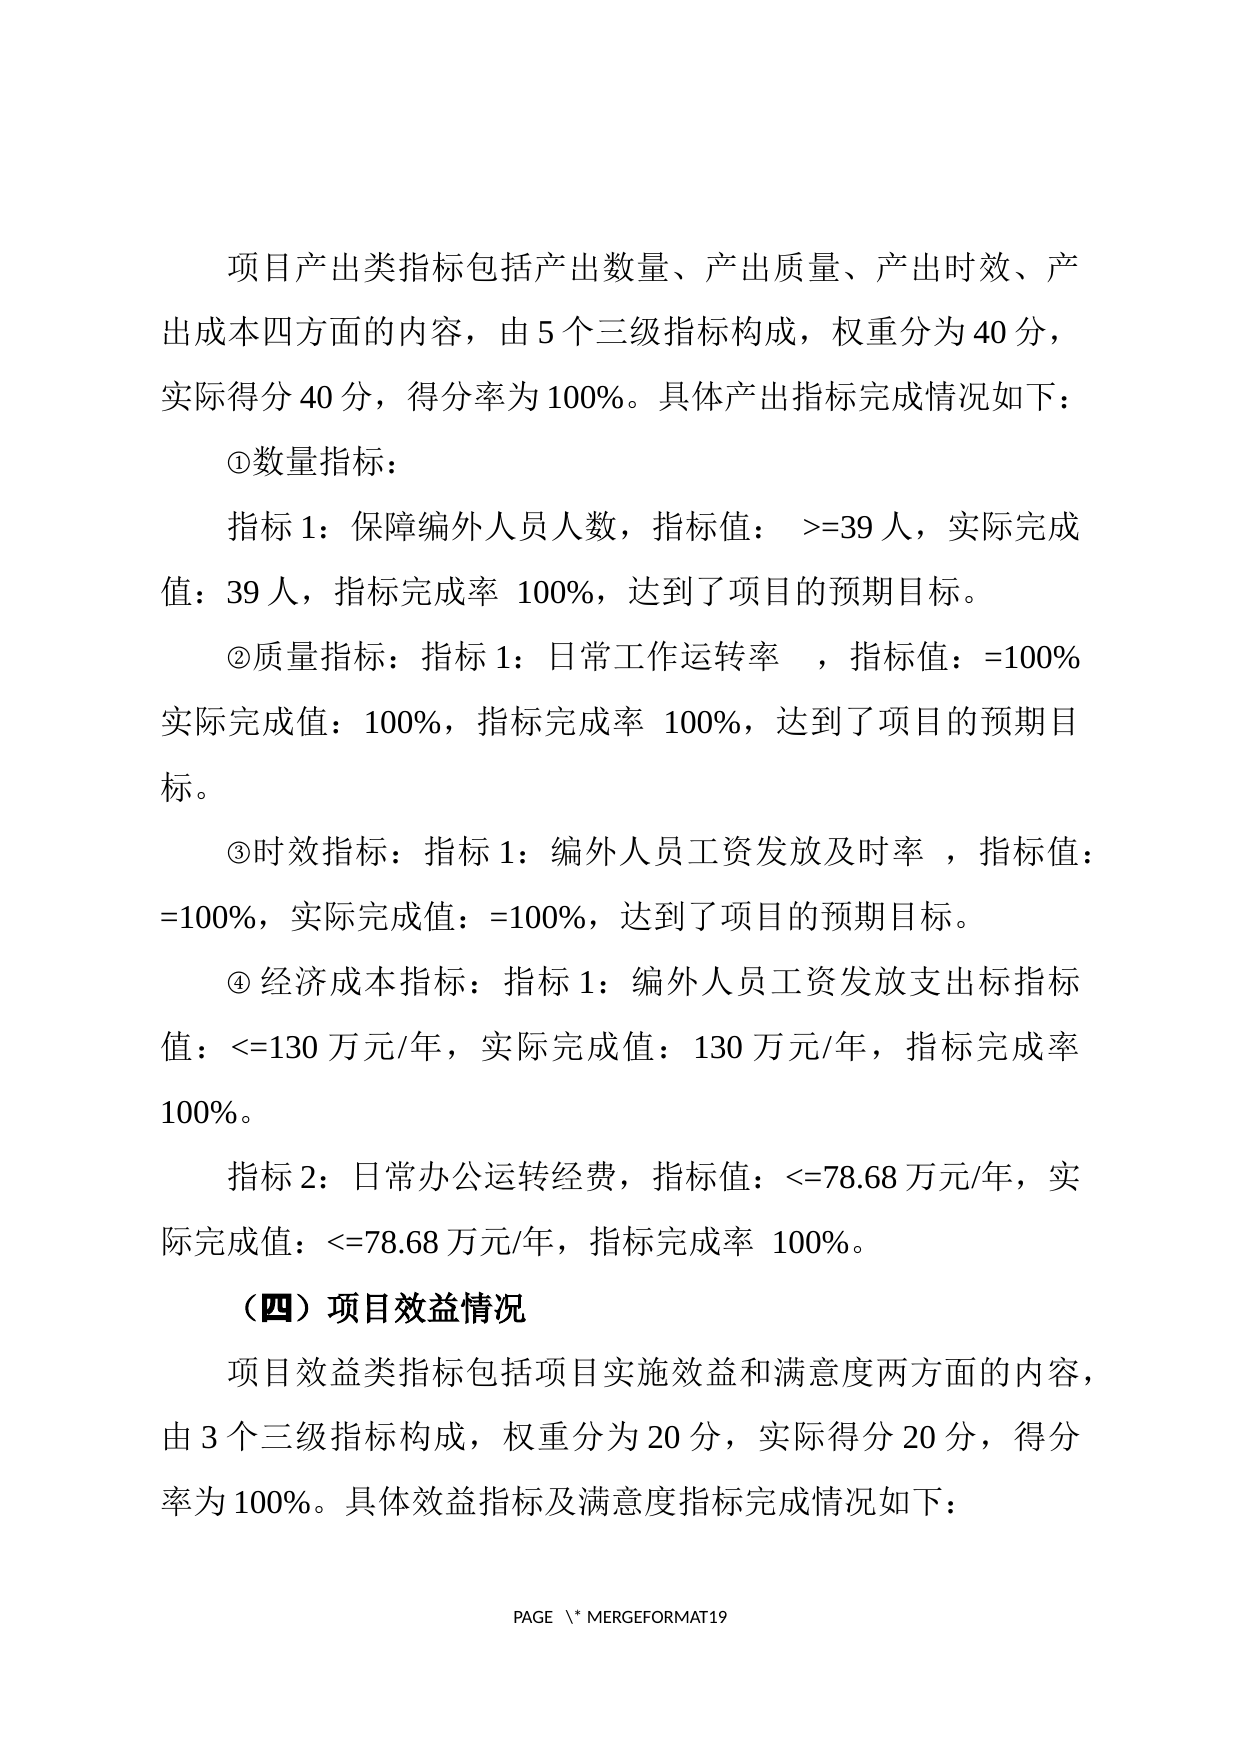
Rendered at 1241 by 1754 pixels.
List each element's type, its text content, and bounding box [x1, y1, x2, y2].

text 项目产出类指标包括产出数量、产出质量、产出时效、产出成本四方面的内容，由5个三级指标构成，权重分为40分，实际得分40分，得分率为100%。具体产出指标完成情况如下： [159, 233, 1081, 428]
text ①数量指标： [159, 428, 1081, 493]
text 指标1：保障编外人员人数，指标值： >=39人，实际完成值：39人，指标完成率 100%，达到了项目的预期目标。 [159, 493, 1081, 623]
list 项目效益情况 [159, 1273, 1081, 1338]
text ④经济成本指标：指标1：编外人员工资发放支出标指标值：<=130万元/年，实际完成值：130万元/年，指标完成率 100%。 [159, 948, 1081, 1143]
text 指标2：日常办公运转经费，指标值：<=78.68万元/年，实际完成值：<=78.68万元/年，指标完成率 100%。 [159, 1143, 1081, 1273]
text ②质量指标：指标1：日常工作运转率 ，指标值：=100%实际完成值：100%，指标完成率 100%，达到了项目的预期目标。 [159, 623, 1081, 818]
text ③时效指标：指标1：编外人员工资发放及时率 ，指标值：=100%，实际完成值：=100%，达到了项目的预期目标。 [159, 818, 1081, 948]
text 项目效益类指标包括项目实施效益和满意度两方面的内容，由3个三级指标构成，权重分为20分，实际得分20分，得分率为100%。具体效益指标及满意度指标完成情况如下： [159, 1338, 1081, 1533]
